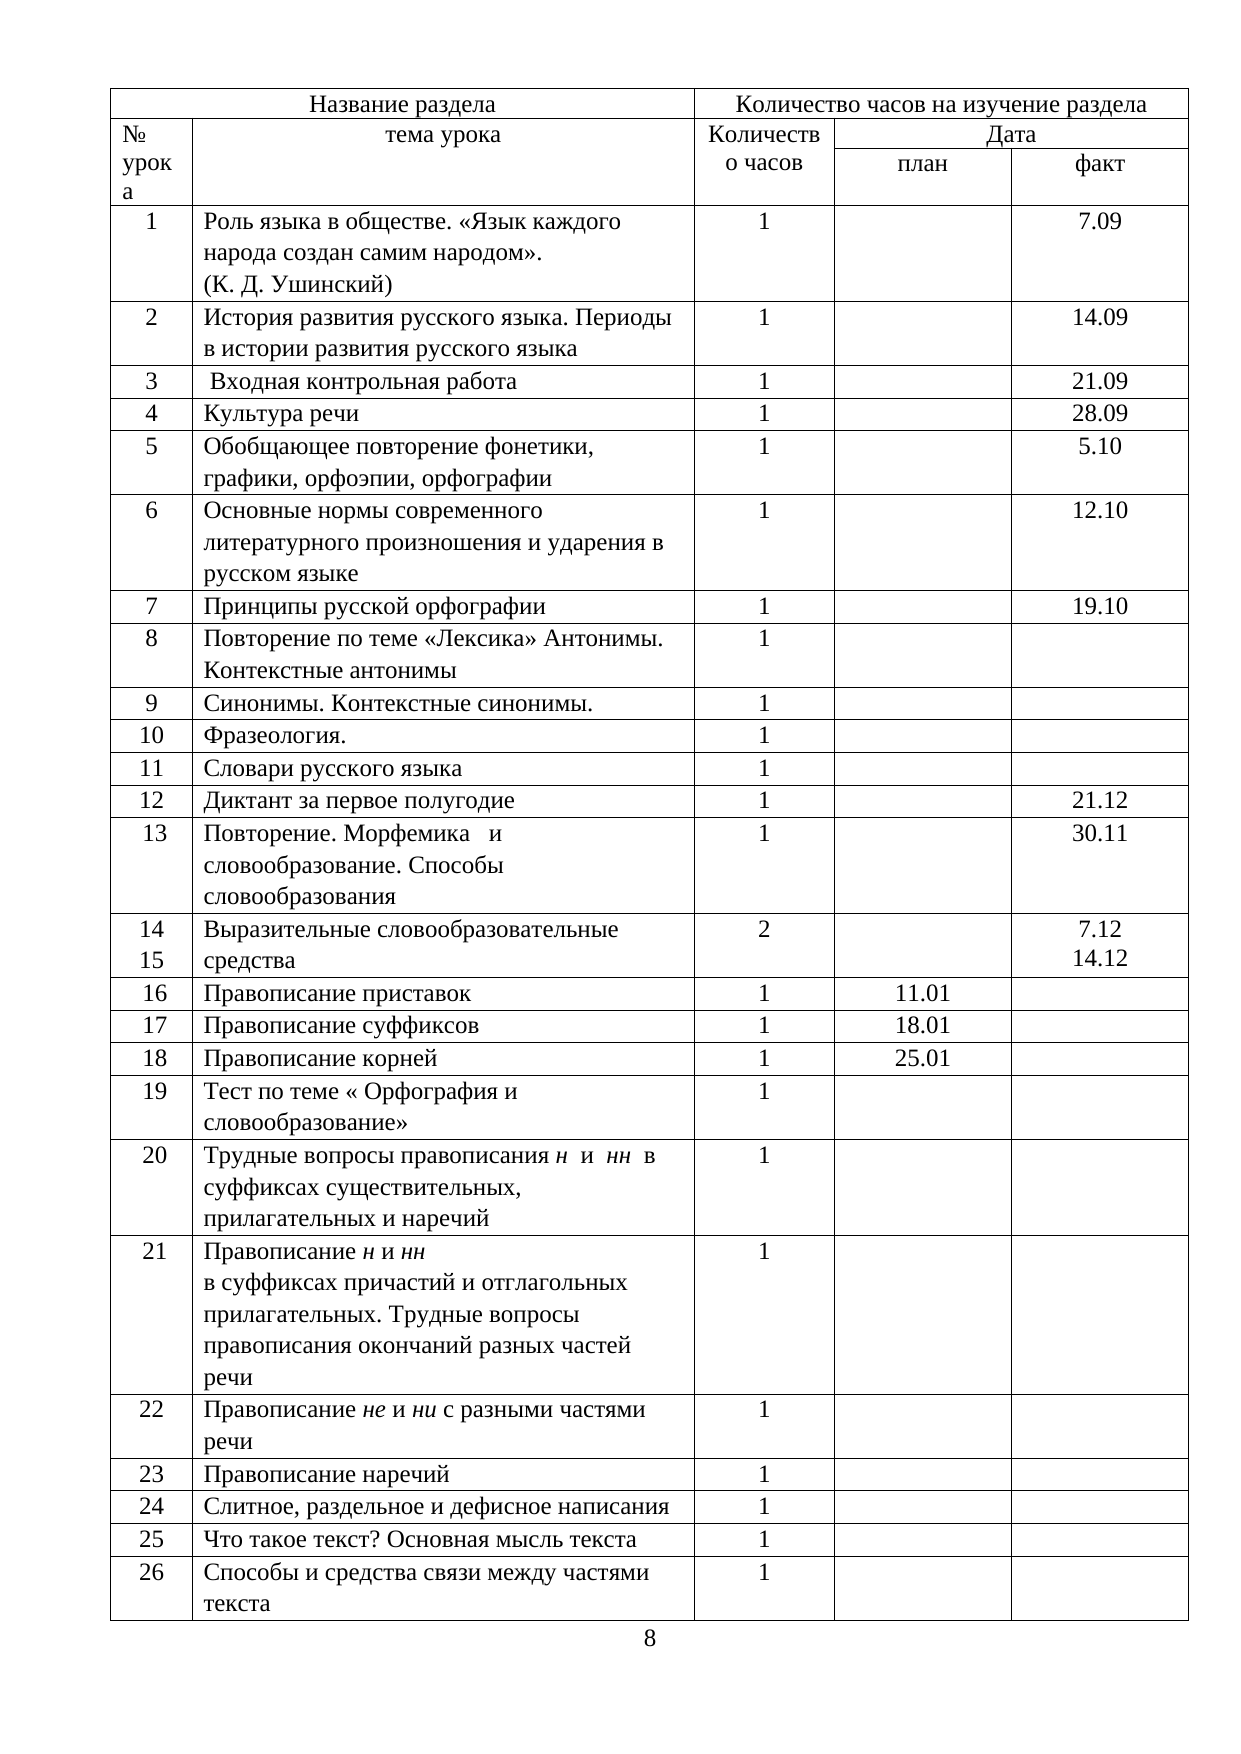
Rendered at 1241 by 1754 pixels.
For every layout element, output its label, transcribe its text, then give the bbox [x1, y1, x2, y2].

table_cell 1 [695, 206, 834, 301]
table_cell 30.11 [1012, 818, 1188, 913]
table_cell Тест по теме « Орфография и словообразование» [193, 1076, 694, 1139]
table_cell [835, 1459, 1011, 1490]
table_cell Синонимы. Контекстные синонимы. [193, 688, 694, 719]
table_cell Повторение по теме «Лексика» Антонимы. Контекстные антонимы [193, 624, 694, 687]
table_cell Основные нормы современного литературного произношения и ударения в русском языке [193, 495, 694, 590]
table_cell Правописание наречий [193, 1459, 694, 1490]
table_cell [1012, 978, 1188, 1009]
table_cell [835, 1395, 1011, 1458]
table_cell Культура речи [193, 399, 694, 430]
table_cell Количество часов [695, 119, 834, 205]
table_cell Правописание корней [193, 1043, 694, 1075]
table_cell 1 [111, 206, 192, 301]
table_cell 1 [695, 399, 834, 430]
table_cell 18 [111, 1043, 192, 1075]
table_cell [1012, 624, 1188, 687]
table_cell Правописание приставок [193, 978, 694, 1009]
table_cell [1012, 1011, 1188, 1042]
table_cell [835, 431, 1011, 494]
table_cell 22 [111, 1395, 192, 1458]
table_cell 24 [111, 1491, 192, 1523]
table_cell 1 [695, 786, 834, 817]
table_cell 9 [111, 688, 192, 719]
table_header Название раздела [111, 89, 694, 118]
table_cell 12.10 [1012, 495, 1188, 590]
table_cell факт [1012, 149, 1188, 205]
table_cell 18.01 [835, 1011, 1011, 1042]
table_cell [835, 302, 1011, 365]
table_cell [835, 495, 1011, 590]
table_cell 1 [695, 1395, 834, 1458]
table_cell [1012, 753, 1188, 784]
table_cell 1 [695, 366, 834, 397]
table_cell [835, 1236, 1011, 1393]
table_cell 14.09 [1012, 302, 1188, 365]
table_cell Обобщающее повторение фонетики, графики, орфоэпии, орфографии [193, 431, 694, 494]
table_cell Входная контрольная работа [193, 366, 694, 397]
table_cell 1 [695, 1557, 834, 1620]
table_cell [1012, 688, 1188, 719]
table_cell Повторение. Морфемика и словообразование. Способы словообразования [193, 818, 694, 913]
table_cell [1012, 1491, 1188, 1523]
table_cell 4 [111, 399, 192, 430]
table_cell 1 [695, 818, 834, 913]
table_cell Принципы русской орфографии [193, 591, 694, 622]
table_cell [1012, 1076, 1188, 1139]
table_cell [835, 1557, 1011, 1620]
table_cell 1 [695, 1140, 834, 1235]
table_cell 23 [111, 1459, 192, 1490]
table_cell 1 [695, 1011, 834, 1042]
table_cell 1 [695, 431, 834, 494]
table_cell [835, 1140, 1011, 1235]
table_cell 1 [695, 495, 834, 590]
table_cell план [835, 149, 1011, 205]
table_cell 7 [111, 591, 192, 622]
table_cell 26 [111, 1557, 192, 1620]
table_cell № урока [111, 119, 192, 205]
table_cell 28.09 [1012, 399, 1188, 430]
table_cell [835, 1524, 1011, 1556]
table_cell 25.01 [835, 1043, 1011, 1075]
table_cell 1 [695, 1043, 834, 1075]
table_cell Правописание суффиксов [193, 1011, 694, 1042]
table_cell 1 [695, 1236, 834, 1393]
table_cell 2 [695, 914, 834, 977]
table_cell [835, 753, 1011, 784]
table_cell [835, 688, 1011, 719]
table_cell [835, 720, 1011, 752]
table_cell 16 [111, 978, 192, 1009]
table_cell [835, 399, 1011, 430]
table_cell Способы и средства связи между частями текста [193, 1557, 694, 1620]
table_cell 21.09 [1012, 366, 1188, 397]
table_cell 1 [695, 302, 834, 365]
table_cell 13 [111, 818, 192, 913]
table_cell 1 [695, 1076, 834, 1139]
table_cell Дата [835, 119, 1188, 147]
table_cell Что такое текст? Основная мысль текста [193, 1524, 694, 1556]
table_cell 17 [111, 1011, 192, 1042]
table_cell [1012, 1140, 1188, 1235]
table_cell [1012, 1557, 1188, 1620]
table_cell 6 [111, 495, 192, 590]
table_cell 21.12 [1012, 786, 1188, 817]
table_header Количество часов на изучение раздела [695, 89, 1188, 118]
table_cell 1 [695, 753, 834, 784]
table_cell 1 [695, 720, 834, 752]
table_cell 25 [111, 1524, 192, 1556]
table_cell 1 [695, 591, 834, 622]
table_cell Фразеология. [193, 720, 694, 752]
table_cell 5.10 [1012, 431, 1188, 494]
table_cell 5 [111, 431, 192, 494]
table_cell Словари русского языка [193, 753, 694, 784]
table_cell [1012, 1459, 1188, 1490]
table_cell 1 [695, 1459, 834, 1490]
table_cell Диктант за первое полугодие [193, 786, 694, 817]
table_cell [835, 591, 1011, 622]
table_cell 8 [111, 624, 192, 687]
table_cell Роль языка в обществе. «Язык каждого народа создан самим народом». (К. Д. Ушинский) [193, 206, 694, 301]
table_cell 10 [111, 720, 192, 752]
table_cell 12 [111, 786, 192, 817]
table_cell 3 [111, 366, 192, 397]
table_cell 1 [695, 688, 834, 719]
table_cell 7.12 14.12 [1012, 914, 1188, 977]
table_cell История развития русского языка. Периоды в истории развития русского языка [193, 302, 694, 365]
table_cell 14 15 [111, 914, 192, 977]
table_cell 19.10 [1012, 591, 1188, 622]
table_cell [835, 624, 1011, 687]
table_cell 19 [111, 1076, 192, 1139]
table_cell 2 [111, 302, 192, 365]
table_cell [835, 818, 1011, 913]
table_cell [835, 786, 1011, 817]
table_cell [835, 1491, 1011, 1523]
table_cell 1 [695, 1524, 834, 1556]
table_cell 1 [695, 1491, 834, 1523]
table_cell 11.01 [835, 978, 1011, 1009]
table_cell [835, 1076, 1011, 1139]
table_cell Правописание н и нн в суффиксах причастий и отглагольных прилагательных. Трудные вопросы правописания окончаний разных частей речи [193, 1236, 694, 1393]
table_cell 11 [111, 753, 192, 784]
table_cell Выразительные словообразовательные средства [193, 914, 694, 977]
table_cell 21 [111, 1236, 192, 1393]
table_cell [1012, 1236, 1188, 1393]
table_cell [1012, 1043, 1188, 1075]
table_cell тема урока [193, 119, 694, 205]
table_cell [835, 206, 1011, 301]
table_cell 1 [695, 624, 834, 687]
table_cell 20 [111, 1140, 192, 1235]
table_cell Правописание не и ни с разными частями речи [193, 1395, 694, 1458]
table_cell 1 [695, 978, 834, 1009]
table_cell [835, 914, 1011, 977]
table_cell 7.09 [1012, 206, 1188, 301]
table_cell Слитное, раздельное и дефисное написания [193, 1491, 694, 1523]
table_cell [1012, 1395, 1188, 1458]
table_cell [1012, 1524, 1188, 1556]
table_cell [835, 366, 1011, 397]
table_cell [1012, 720, 1188, 752]
table_cell Трудные вопросы правописания н и нн в суффиксах существительных, прилагательных и наречий [193, 1140, 694, 1235]
